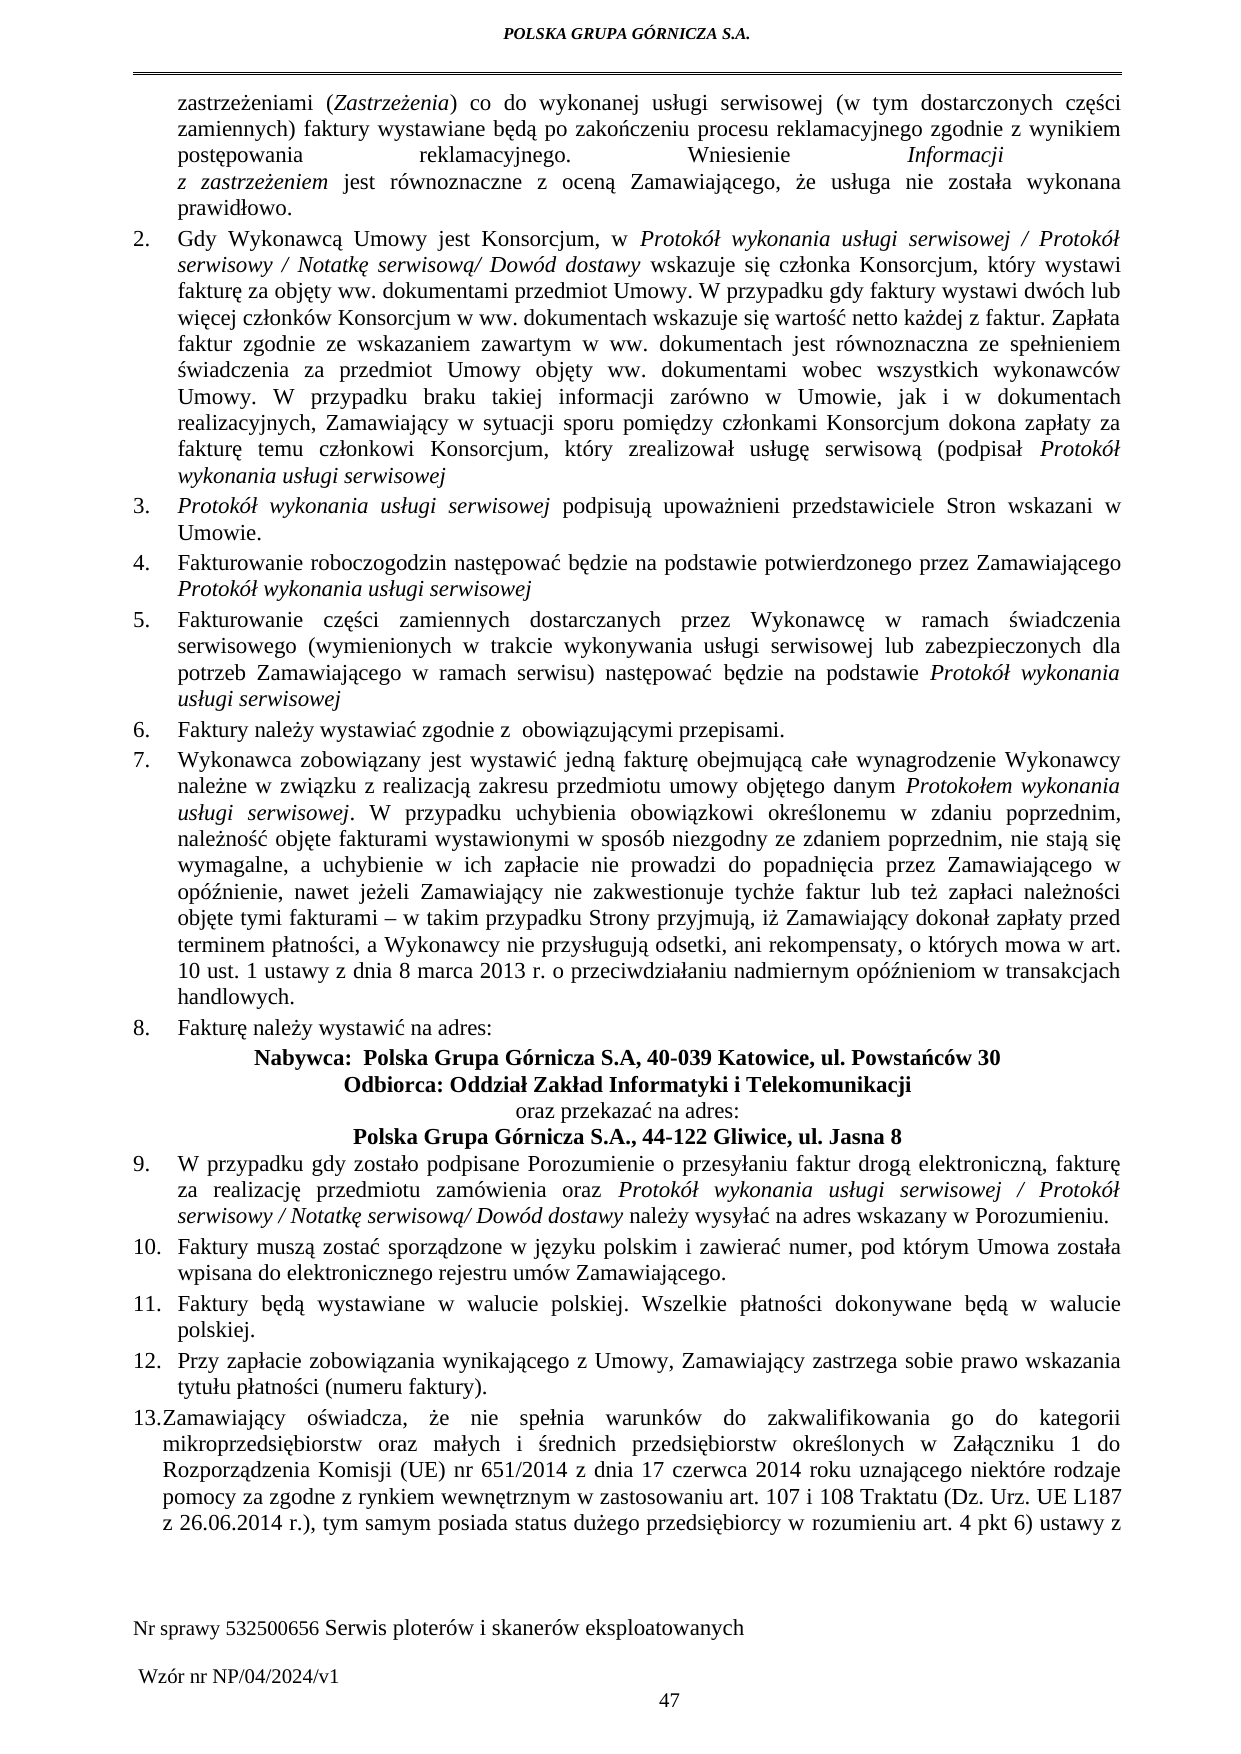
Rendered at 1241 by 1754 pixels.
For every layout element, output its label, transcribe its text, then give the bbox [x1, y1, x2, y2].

text Odbiorca: Oddział Zakład Informatyki i Telekomunikacji [133, 1071, 1122, 1097]
list Wykonawca zobowiązany jest wystawić jedną fakturę obejmującą całe wynagrodzenie Wykonawcy należne w związku z realizacją zakresu przedmiotu umowy objętego danym Protokołem wykonania usługi serwisowej. W przypadku uchybienia obowiązkowi określonemu w zdaniu poprzednim, należność objęte fakturami wystawionymi w sposób niezgodny ze zdaniem poprzednim, nie stają się wymagalne, a uchybienie w ich zapłacie nie prowadzi do popadnięcia przez Zamawiającego w opóźnienie, nawet jeżeli Zamawiający nie zakwestionuje tychże faktur lub też zapłaci należności objęte tymi fakturami – w takim przypadku Strony przyjmują, iż Zamawiający dokonał zapłaty przed terminem płatności, a Wykonawcy nie przysługują odsetki, ani rekompensaty, o których mowa w art. 10 ust. 1 ustawy z dnia 8 marca 2013 r. o przeciwdziałaniu nadmiernym opóźnieniom w transakcjach handlowych. [133, 746, 1122, 1010]
list Fakturowanie roboczogodzin następować będzie na podstawie potwierdzonego przez Zamawiającego Protokół wykonania usługi serwisowej [133, 549, 1122, 602]
list Protokół wykonania usługi serwisowej podpisują upoważnieni przedstawiciele Stron wskazani w Umowie. [133, 492, 1122, 545]
list Gdy Wykonawcą Umowy jest Konsorcjum, w Protokół wykonania usługi serwisowej / Protokół serwisowy / Notatkę serwisową/ Dowód dostawy wskazuje się członka Konsorcjum, który wystawi fakturę za objęty ww. dokumentami przedmiot Umowy. W przypadku gdy faktury wystawi dwóch lub więcej członków Konsorcjum w ww. dokumentach wskazuje się wartość netto każdej z faktur. Zapłata faktur zgodnie ze wskazaniem zawartym w ww. dokumentach jest równoznaczna ze spełnieniem świadczenia za przedmiot Umowy objęty ww. dokumentami wobec wszystkich wykonawców Umowy. W przypadku braku takiej informacji zarówno w Umowie, jak i w dokumentach realizacyjnych, Zamawiający w sytuacji sporu pomiędzy członkami Konsorcjum dokona zapłaty za fakturę temu członkowi Konsorcjum, który zrealizował usługę serwisową (podpisał Protokół wykonania usługi serwisowej [133, 224, 1122, 488]
list W przypadku gdy zostało podpisane Porozumienie o przesyłaniu faktur drogą elektroniczną, fakturę za realizację przedmiotu zamówienia oraz Protokół wykonania usługi serwisowej / Protokół serwisowy / Notatkę serwisową/ Dowód dostawy należy wysyłać na adres wskazany w Porozumieniu. [133, 1150, 1122, 1229]
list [133, 1404, 1122, 1535]
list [133, 89, 1122, 220]
text Polska Grupa Górnicza S.A., 44-122 Gliwice, ul. Jasna 8 [133, 1123, 1122, 1150]
text Nabywca: Polska Grupa Górnicza S.A, 40-039 Katowice, ul. Powstańców 30 [133, 1044, 1122, 1071]
list Fakturę należy wystawić na adres: [133, 1014, 1122, 1040]
text oraz przekazać na adres: [133, 1097, 1122, 1123]
list Przy zapłacie zobowiązania wynikającego z Umowy, Zamawiający zastrzega sobie prawo wskazania tytułu płatności (numeru faktury). [133, 1347, 1122, 1399]
list Faktury będą wystawiane w walucie polskiej. Wszelkie płatności dokonywane będą w walucie polskiej. [133, 1290, 1122, 1343]
list Faktury należy wystawiać zgodnie z obowiązującymi przepisami. [133, 716, 1122, 742]
list Faktury muszą zostać sporządzone w języku polskim i zawierać numer, pod którym Umowa została wpisana do elektronicznego rejestru umów Zamawiającego. [133, 1233, 1122, 1286]
list Fakturowanie części zamiennych dostarczanych przez Wykonawcę w ramach świadczenia serwisowego (wymienionych w trakcie wykonywania usługi serwisowej lub zabezpieczonych dla potrzeb Zamawiającego w ramach serwisu) następować będzie na podstawie Protokół wykonania usługi serwisowej [133, 606, 1122, 711]
